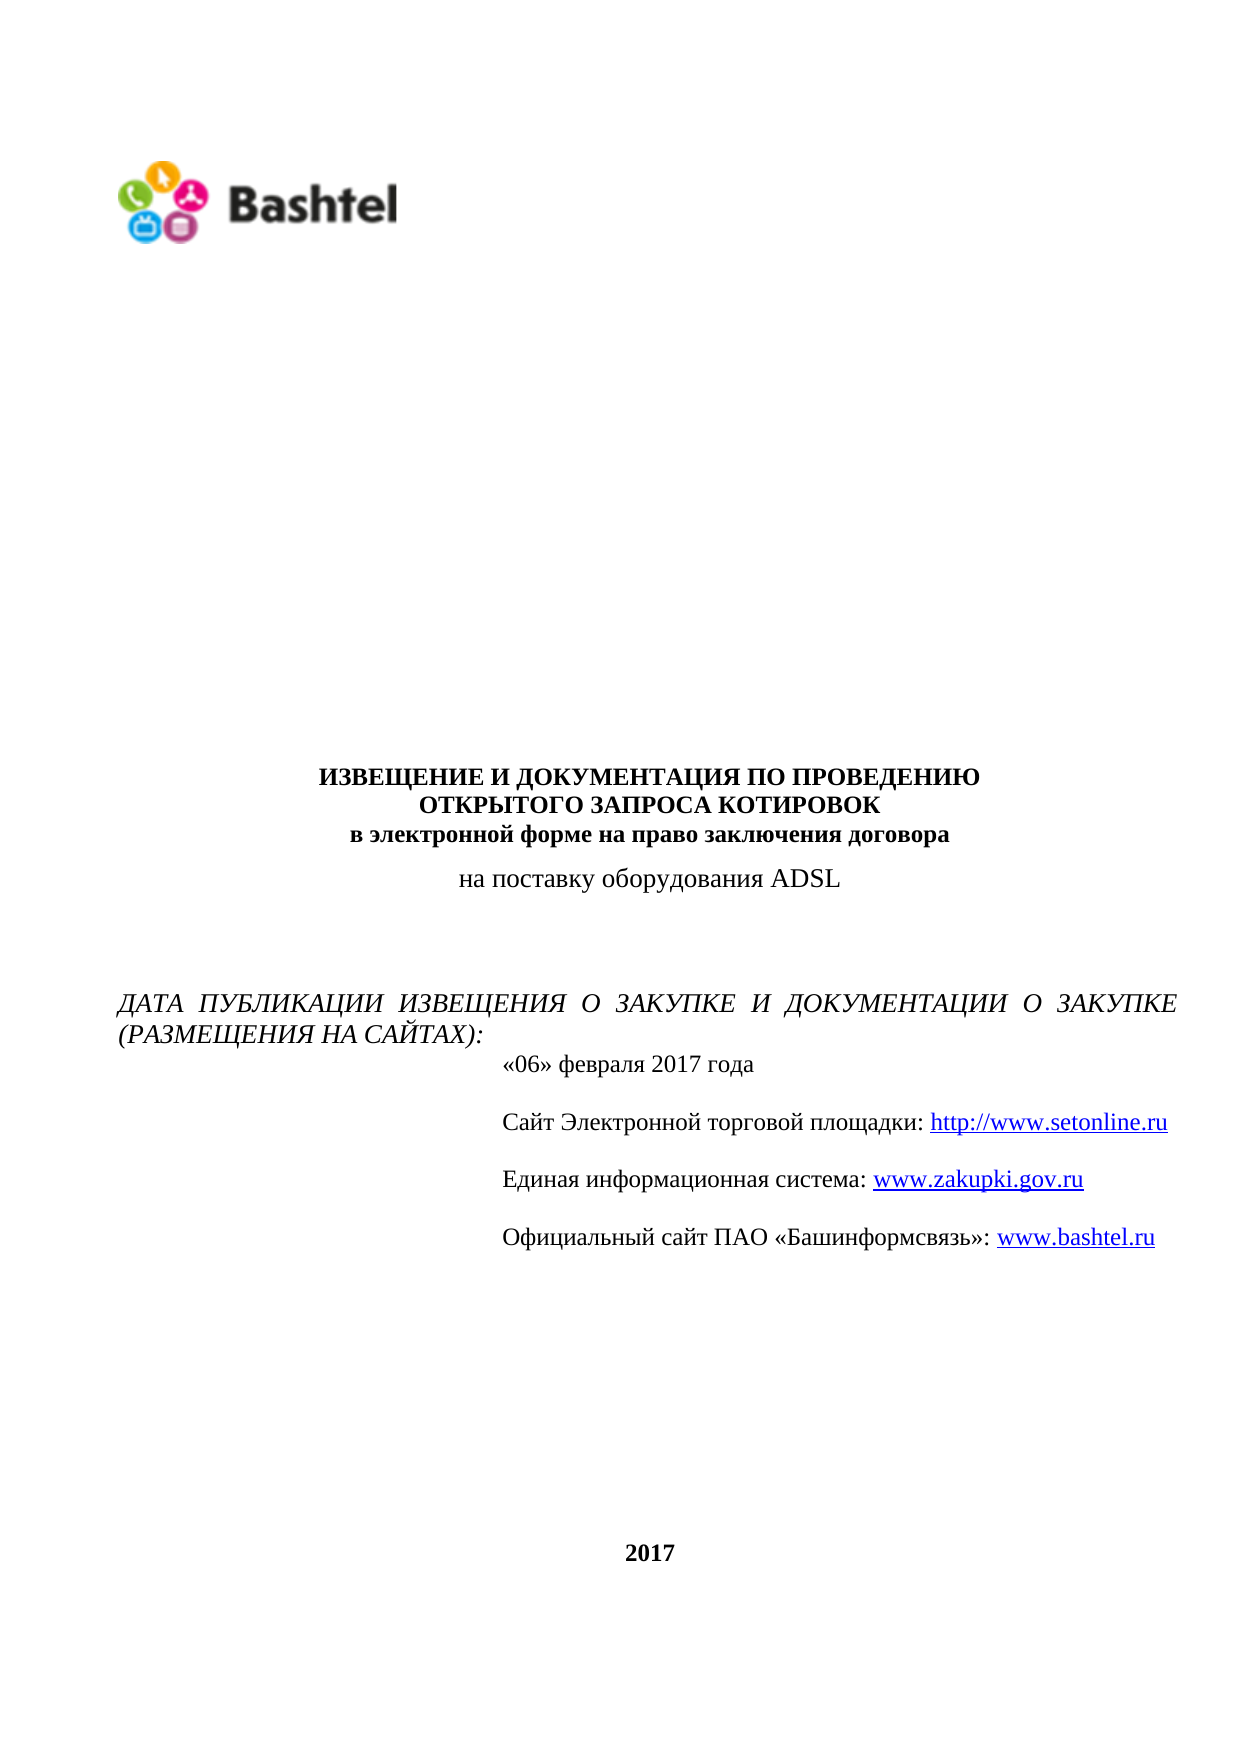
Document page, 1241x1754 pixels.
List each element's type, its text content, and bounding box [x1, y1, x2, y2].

text в электронной форме на право заключения договора [118, 819, 1181, 848]
text ОТКРЫТОГО ЗАПРОСА КОТИРОВОК [118, 790, 1181, 819]
picture [118, 161, 397, 244]
text ИЗВЕЩЕНИЕ И ДОКУМЕНТАЦИЯ ПО ПРОВЕДЕНИЮ [118, 762, 1181, 790]
text ДАТА ПУБЛИКАЦИИ ИЗВЕЩЕНИЯ О ЗАКУПКЕ И ДОКУМЕНТАЦИИ О ЗАКУПКЕ (РАЗМЕЩЕНИЯ НА САЙТАХ): [118, 987, 1181, 1049]
text 2017 [118, 1538, 1181, 1567]
text Сайт Электронной торговой площадки: http://www.setonline.ru [502, 1107, 1181, 1135]
text на поставку оборудования ADSL [118, 862, 1181, 893]
text «06» февраля 2017 года [502, 1049, 1181, 1078]
text Единая информационная система: www.zakupki.gov.ru [502, 1164, 1181, 1193]
text Официальный сайт ПАО «Башинформсвязь»: www.bashtel.ru [502, 1222, 1181, 1250]
